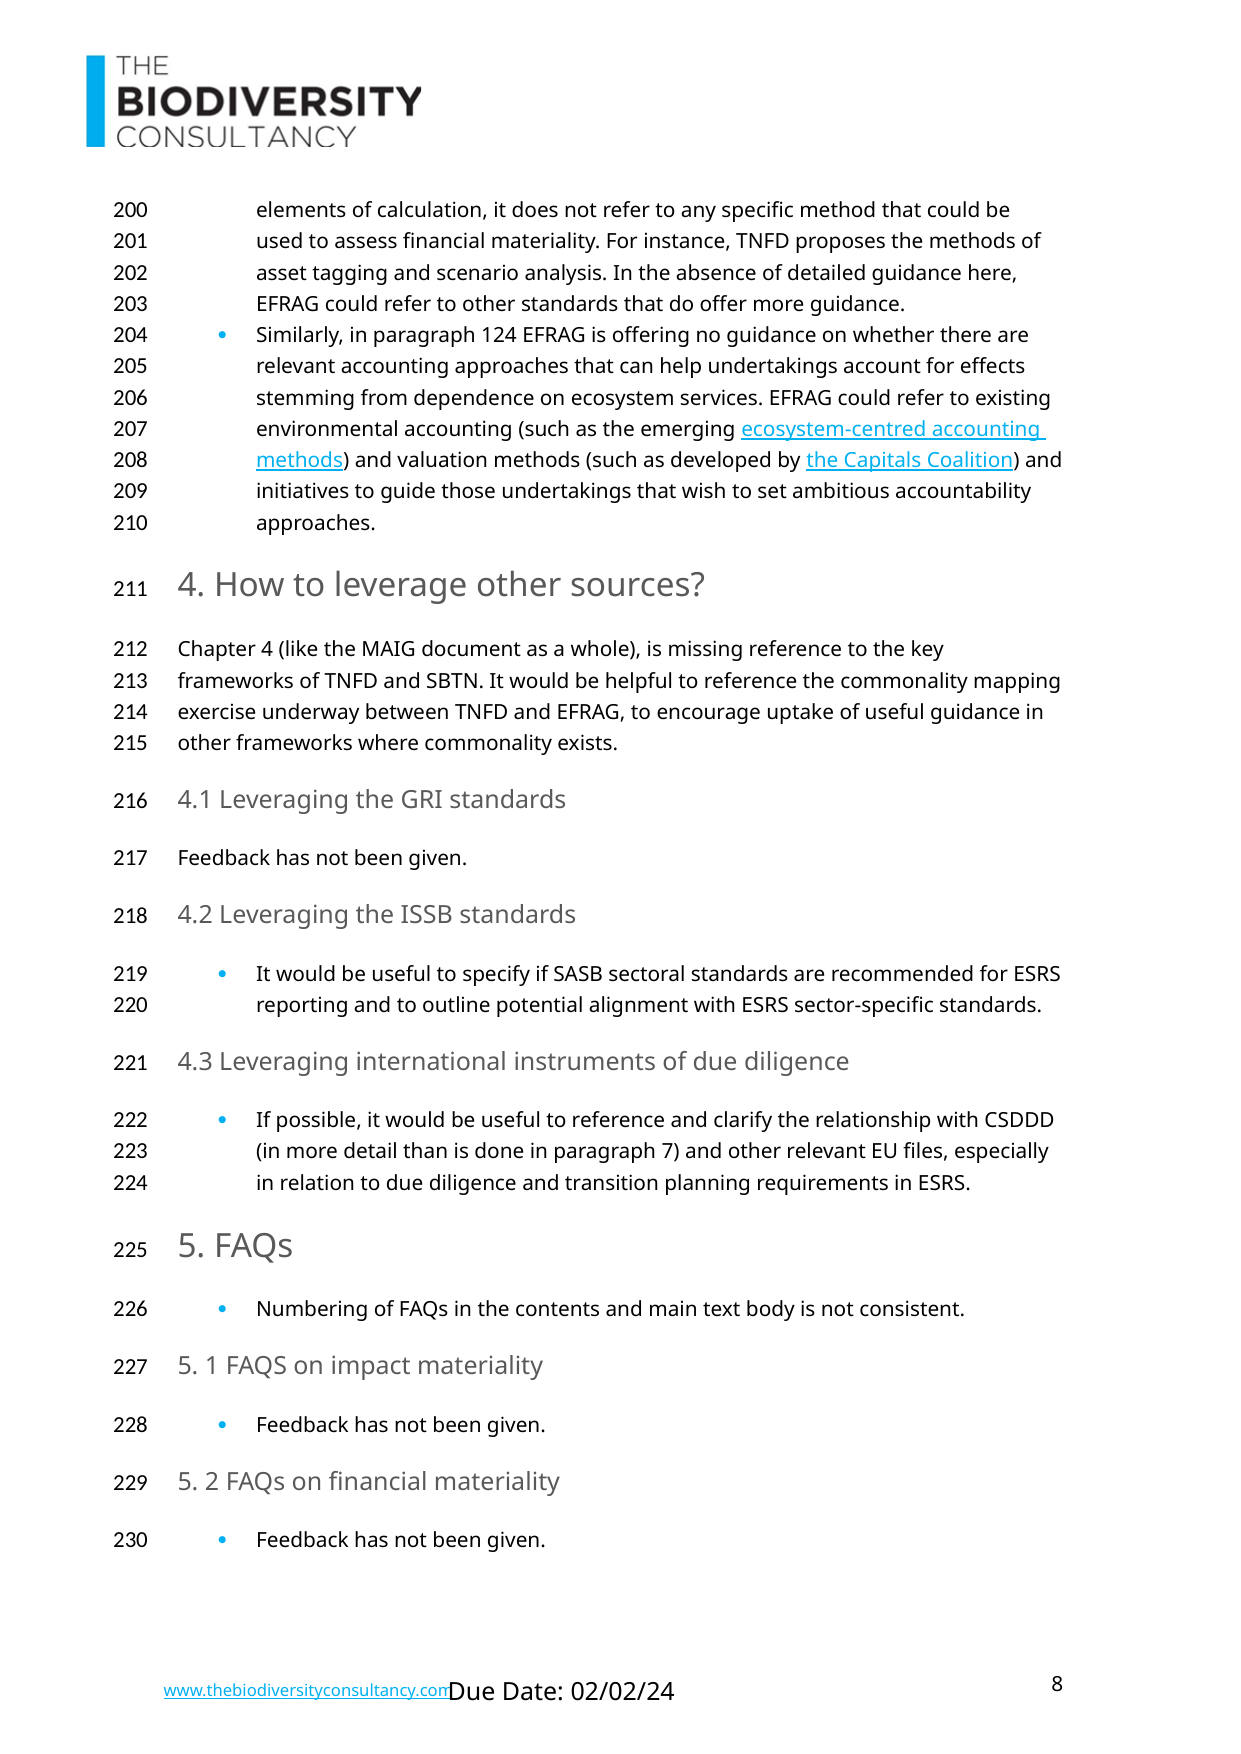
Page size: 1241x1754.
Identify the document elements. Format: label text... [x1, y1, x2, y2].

text It would be useful to specify if SASB sectoral standards are recommended for ESRS reporting and to outline potential alignment with ESRS sector-specific standards. [218, 956, 1063, 1018]
subtitle 5. FAQs [177, 1221, 1063, 1267]
text Feedback has not been given. [218, 1407, 1063, 1438]
text Numbering of FAQs in the contents and main text body is not consistent. [218, 1292, 1063, 1323]
subtitle 4.2 Leveraging the ISSB standards [177, 897, 1063, 931]
subtitle 5. 1 FAQS on impact materiality [177, 1348, 1063, 1382]
subtitle 4.1 Leveraging the GRI standards [177, 782, 1063, 816]
text Similarly, in paragraph 124 EFRAG is offering no guidance on whether there are relevant accounting approaches that can help undertakings account for effects stemming from dependence on ecosystem services. EFRAG could refer to existing environmental accounting (such as the emerging ecosystem-centred accounting methods) and valuation methods (such as developed by the Capitals Coalition) and initiatives to guide those undertakings that wish to set ambitious accountability approaches. [218, 317, 1063, 536]
text Chapter 4 (like the MAIG document as a whole), is missing reference to the key frameworks of TNFD and SBTN. It would be helpful to reference the commonality mapping exercise underway between TNFD and EFRAG, to encourage uptake of useful guidance in other frameworks where commonality exists. [177, 632, 1063, 757]
subtitle 4. How to leverage other sources? [177, 561, 1063, 607]
text Feedback has not been given. [177, 841, 1063, 872]
text Feedback has not been given. [218, 1522, 1063, 1554]
text If possible, it would be useful to reference and clarify the relationship with CSDDD (in more detail than is done in paragraph 7) and other relevant EU files, especially in relation to due diligence and transition planning requirements in ESRS. [218, 1103, 1063, 1196]
subtitle 4.3 Leveraging international instruments of due diligence [177, 1043, 1063, 1078]
subtitle 5. 2 FAQs on financial materiality [177, 1463, 1063, 1497]
picture [83, 52, 421, 146]
